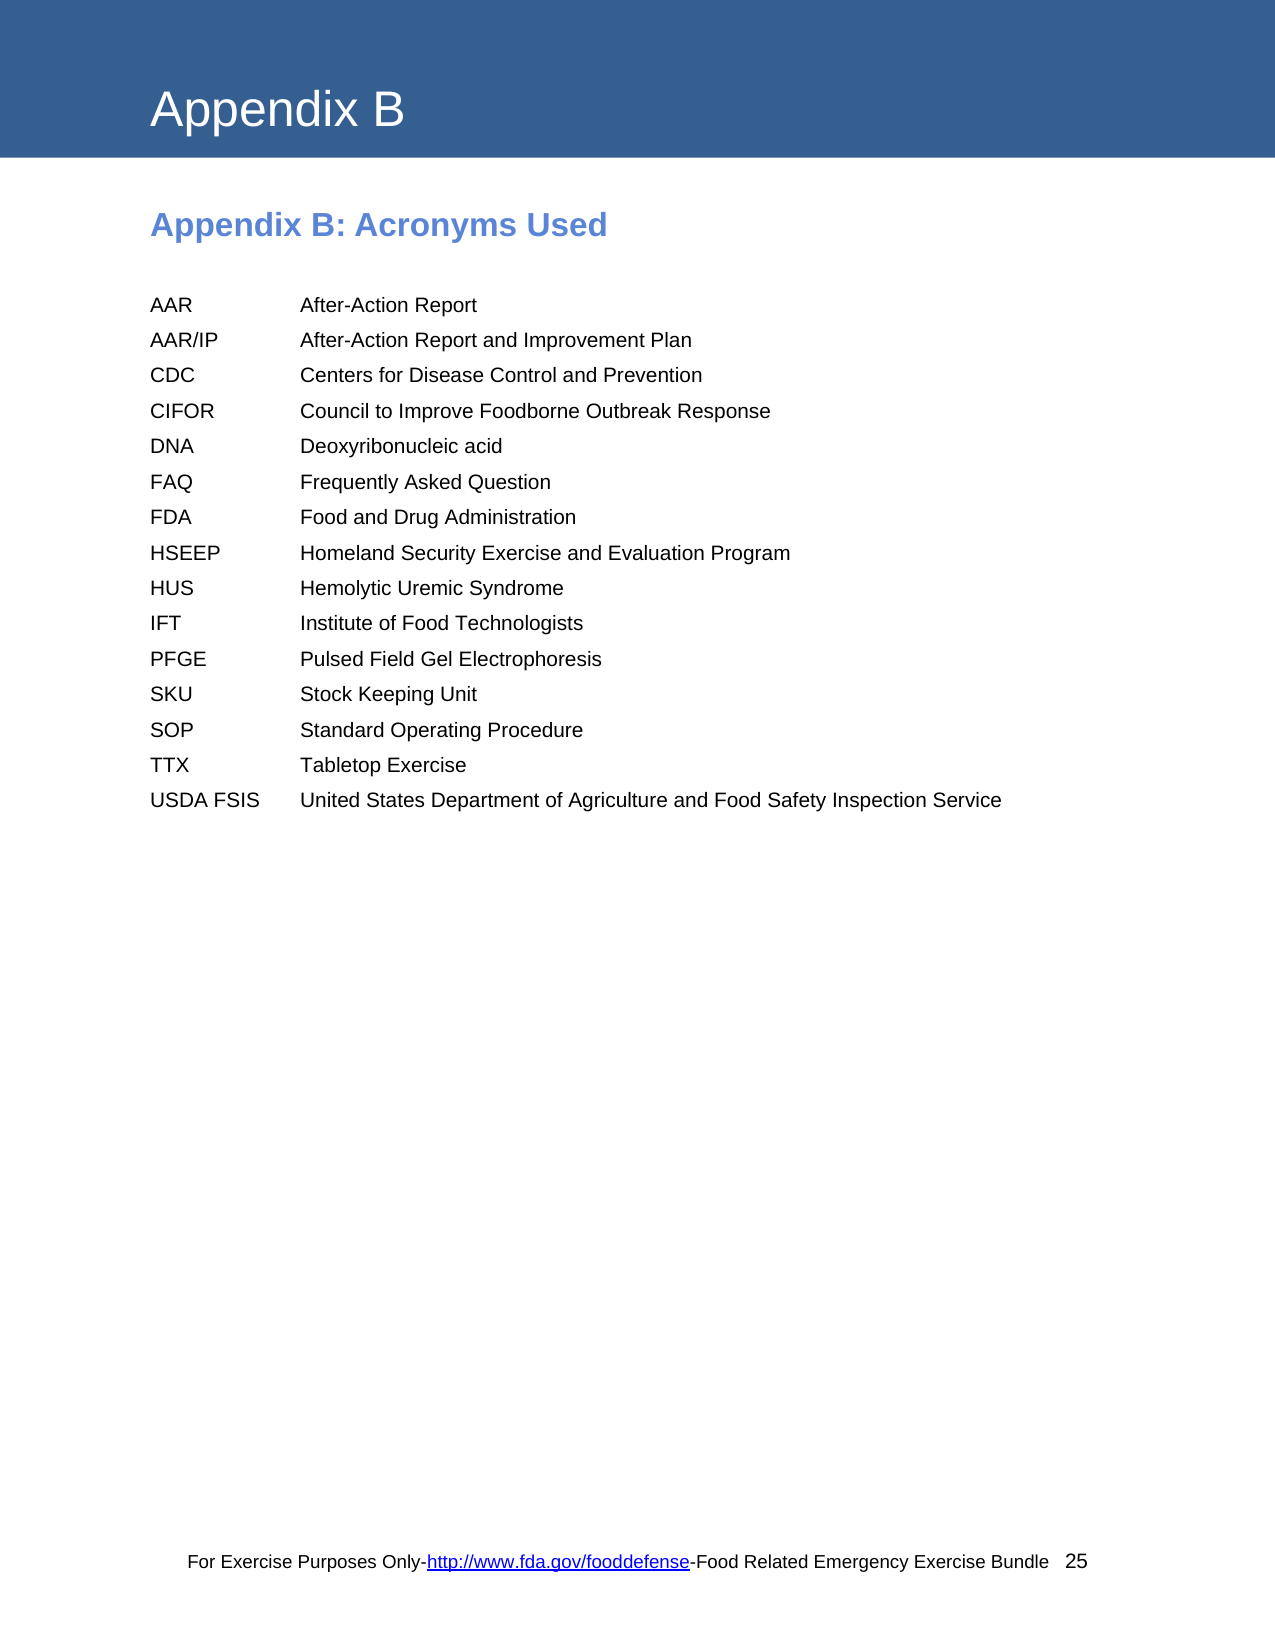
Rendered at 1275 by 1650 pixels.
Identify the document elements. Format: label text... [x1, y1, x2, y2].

text USDA FSIS United States Department of Agriculture and Food Safety Inspection Service [150, 781, 1125, 812]
text DNA Deoxyribonucleic acid [150, 427, 1125, 458]
text AAR/IP After-Action Report and Improvement Plan [150, 321, 1125, 352]
text CIFOR Council to Improve Foodborne Outbreak Response [150, 391, 1125, 423]
text PFGE Pulsed Field Gel Electrophoresis [150, 639, 1125, 671]
text FDA Food and Drug Administration [150, 498, 1125, 529]
text TTX Tabletop Exercise [150, 746, 1125, 777]
text HSEEP Homeland Security Exercise and Evaluation Program [150, 533, 1125, 564]
text SKU Stock Keeping Unit [150, 675, 1125, 706]
text FAQ Frequently Asked Question [150, 462, 1125, 493]
text CDC Centers for Disease Control and Prevention [150, 356, 1125, 387]
subtitle Appendix B: Acronyms Used [150, 205, 1125, 243]
text AAR After-Action Report [150, 285, 1125, 316]
text IFT Institute of Food Technologists [150, 604, 1125, 635]
text SOP Standard Operating Procedure [150, 710, 1125, 741]
text HUS Hemolytic Uremic Syndrome [150, 568, 1125, 600]
